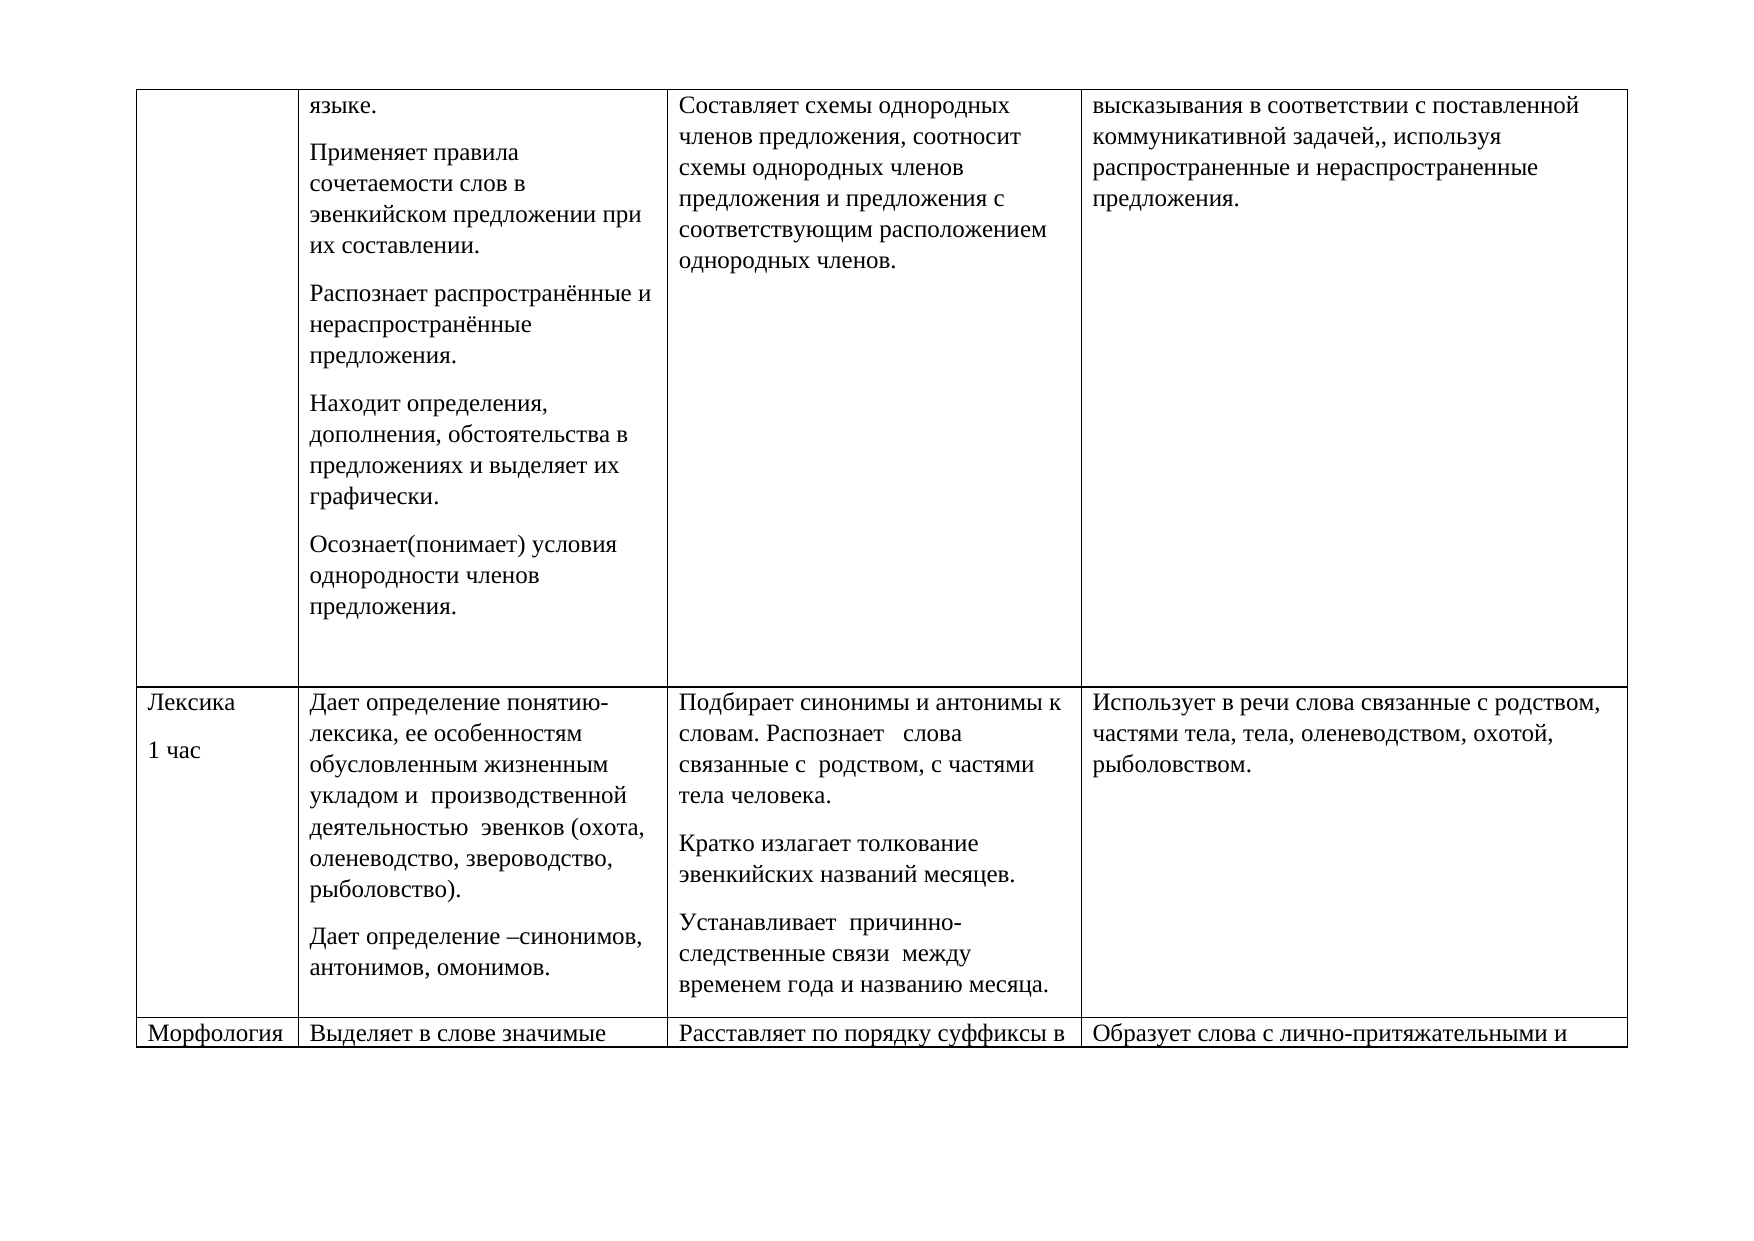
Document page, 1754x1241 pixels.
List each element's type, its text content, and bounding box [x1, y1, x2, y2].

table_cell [299, 90, 667, 686]
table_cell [1082, 1018, 1627, 1046]
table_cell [299, 1018, 667, 1046]
table_cell Подбирает синонимы и антонимы к словам. Распознает слова связанные с родством, с частями тела человека. Кратко излагает толкование эвенкийских названий месяцев. Устанавливает причинно-следственные связи между временем года и названию месяца. [668, 688, 1081, 1017]
table_cell Использует в речи слова связанные с родством, частями тела, тела, оленеводством, охотой, рыболовством. [1082, 688, 1627, 1017]
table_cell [137, 1018, 298, 1046]
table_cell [1082, 90, 1627, 686]
table_cell Дает определение понятию- лексика, ее особенностям обусловленным жизненным укладом и производственной деятельностью эвенков (охота, оленеводство, звероводство, рыболовство). Дает определение –синонимов, антонимов, омонимов. [299, 688, 667, 1017]
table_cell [137, 90, 298, 686]
table_cell Лексика 1 час [137, 688, 298, 1017]
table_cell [668, 90, 1081, 686]
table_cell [668, 1018, 1081, 1046]
